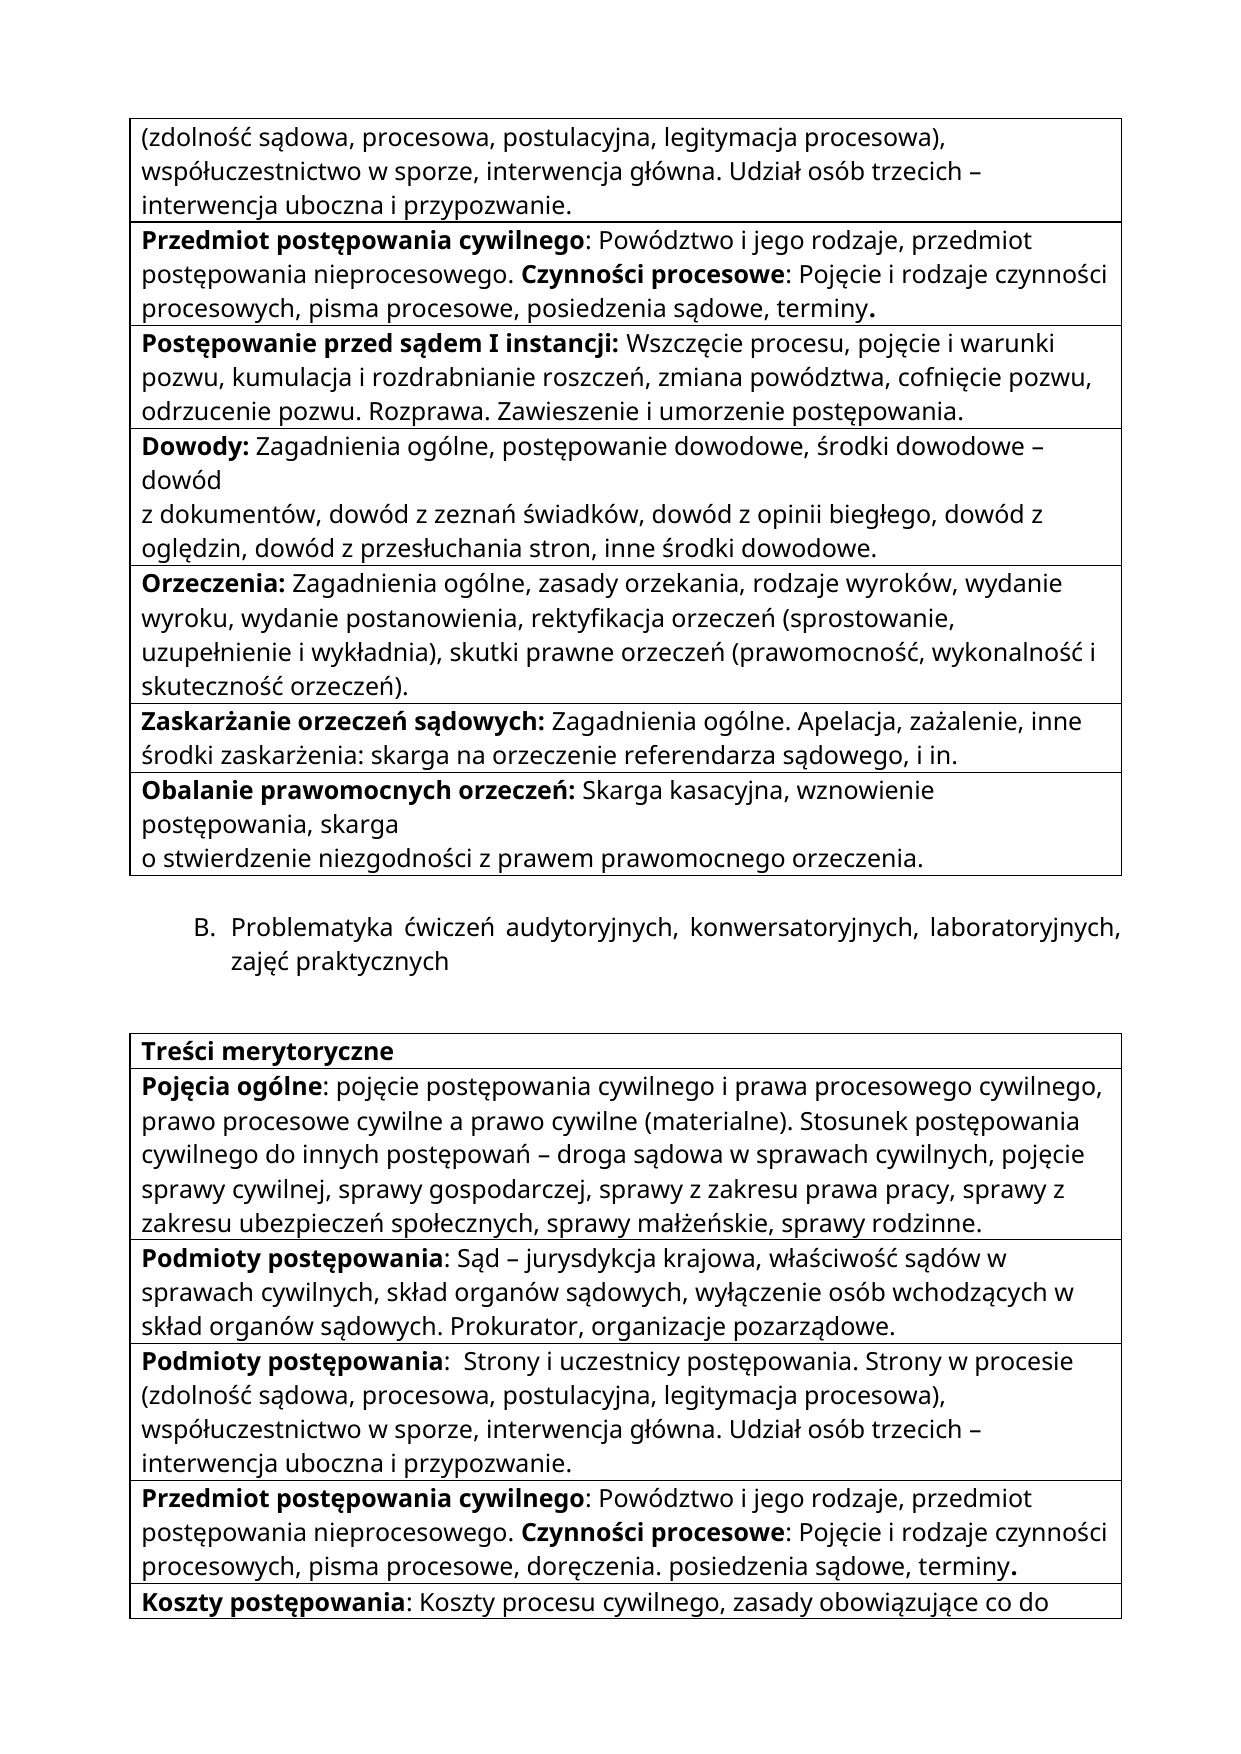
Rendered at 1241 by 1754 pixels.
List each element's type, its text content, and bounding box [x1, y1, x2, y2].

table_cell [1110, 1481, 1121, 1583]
table_cell Zaskarżanie orzeczeń sądowych: Zagadnienia ogólne. Apelacja, zażalenie, inne środki zaskarżenia: skarga na orzeczenie referendarza sądowego, i in. [131, 704, 1121, 772]
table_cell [131, 1584, 1121, 1618]
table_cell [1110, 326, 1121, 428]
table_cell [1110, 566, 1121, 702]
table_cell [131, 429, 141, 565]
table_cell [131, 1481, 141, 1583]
table_header Treści merytoryczne [131, 1034, 1121, 1068]
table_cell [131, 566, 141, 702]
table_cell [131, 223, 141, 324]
table_cell Pojęcia ogólne: pojęcie postępowania cywilnego i prawa procesowego cywilnego, prawo procesowe cywilne a prawo cywilne (materialne). Stosunek postępowania cywilnego do innych postępowań – droga sądowa w sprawach cywilnych, pojęcie sprawy cywilnej, sprawy gospodarczej, sprawy z zakresu prawa pracy, sprawy z zakresu ubezpieczeń społecznych, sprawy małżeńskie, sprawy rodzinne. [131, 1069, 1121, 1239]
table_cell Podmioty postępowania: Sąd – jurysdykcja krajowa, właściwość sądów w sprawach cywilnych, skład organów sądowych, wyłączenie osób wchodzących w skład organów sądowych. Prokurator, organizacje pozarządowe. [131, 1240, 1121, 1343]
table_cell Obalanie prawomocnych orzeczeń: Skarga kasacyjna, wznowienie postępowania, skarga o stwierdzenie niezgodności z prawem prawomocnego orzeczenia. [131, 773, 1121, 875]
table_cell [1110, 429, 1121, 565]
list Problematyka ćwiczeń audytoryjnych, konwersatoryjnych, laboratoryjnych, zajęć praktycznych [193, 910, 1122, 978]
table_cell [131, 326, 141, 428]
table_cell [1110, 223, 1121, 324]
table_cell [131, 119, 1121, 221]
